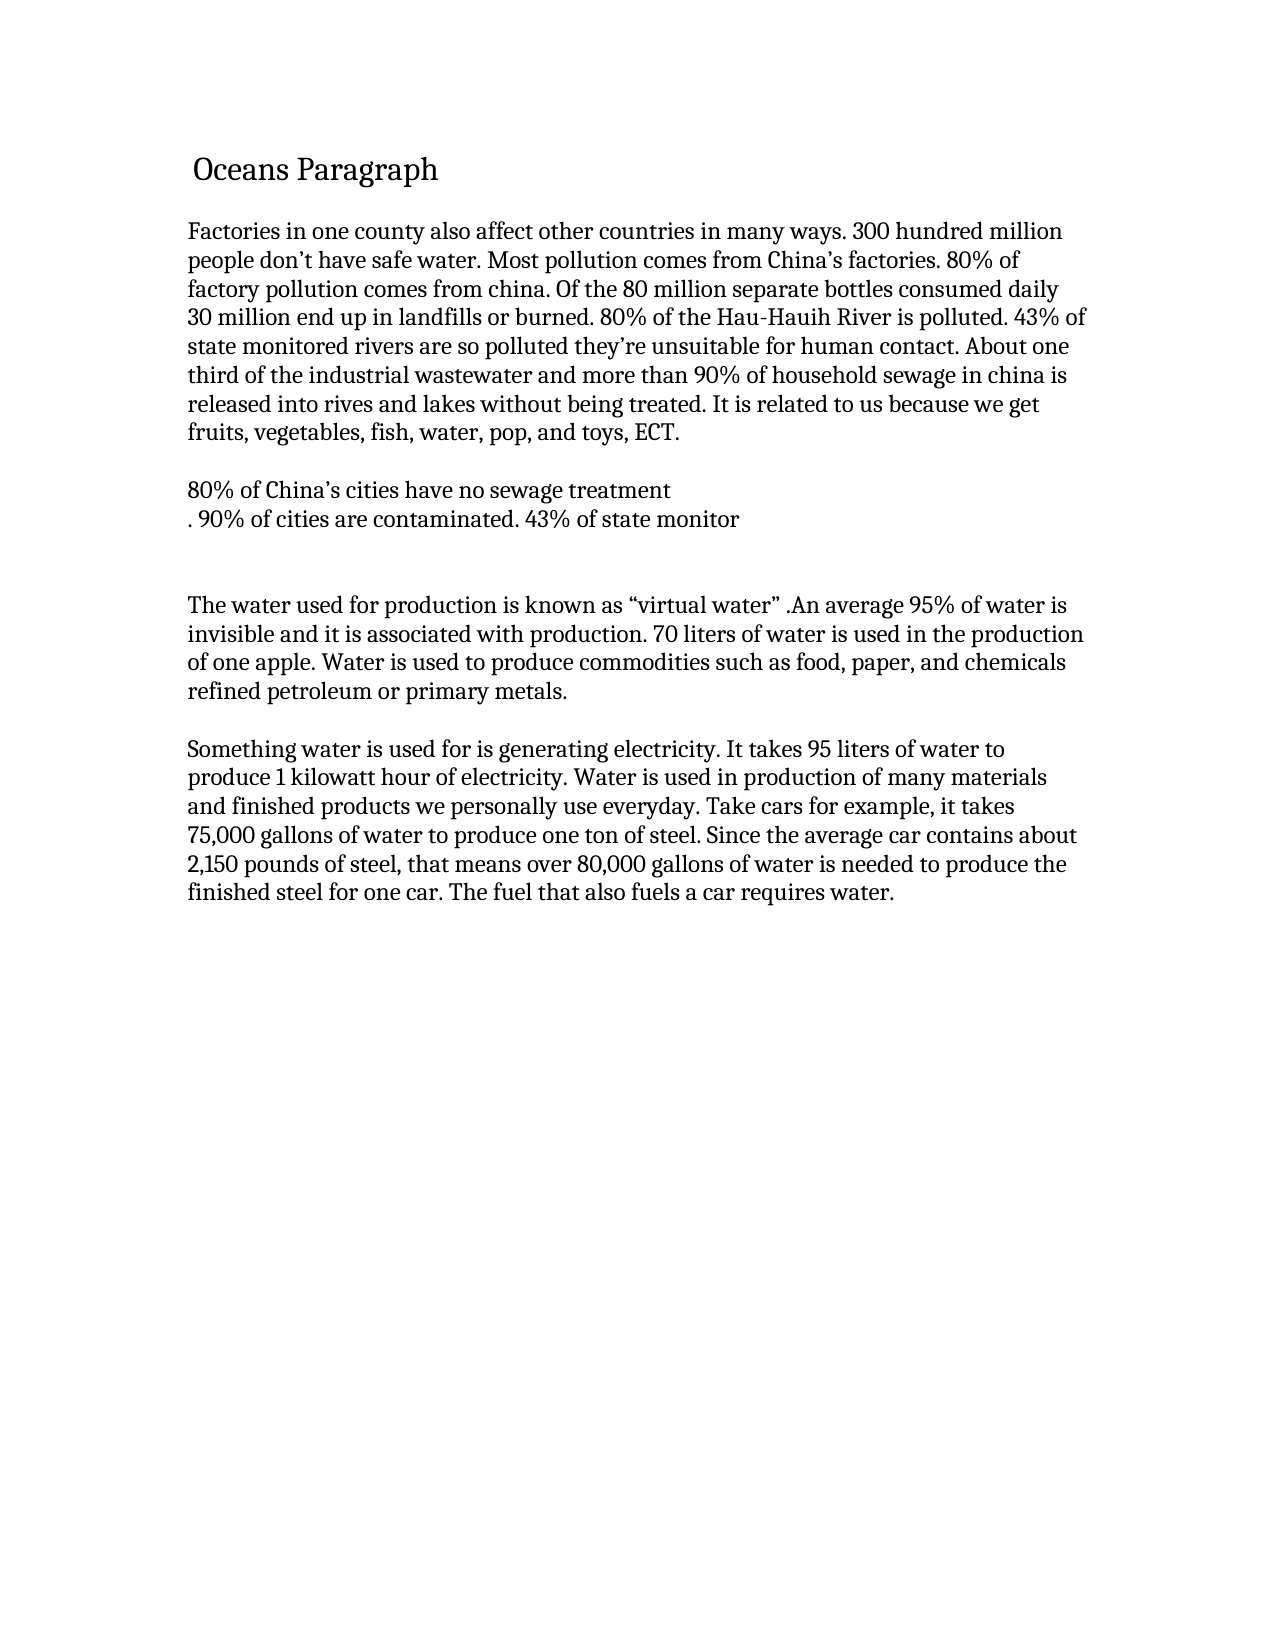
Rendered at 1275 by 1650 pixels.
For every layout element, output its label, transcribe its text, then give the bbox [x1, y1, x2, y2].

text The water used for production is known as “virtual water” .An average 95% of water is invisible and it is associated with production. 70 liters of water is used in the production of one apple. Water is used to produce commodities such as food, paper, and chemicals refined petroleum or primary metals. [187, 591, 1087, 706]
text Factories in one county also affect other countries in many ways. 300 hundred million people don’t have safe water. Most pollution comes from China’s factories. 80% of factory pollution comes from china. Of the 80 million separate bottles consumed daily 30 million end up in landfills or burned. 80% of the Hau-Hauih River is polluted. 43% of state monitored rivers are so polluted they’re unsuitable for human contact. About one third of the industrial wastewater and more than 90% of household sewage in china is released into rives and lakes without being treated. It is related to us because we get fruits, vegetables, fish, water, pop, and toys, ECT. [187, 217, 1087, 447]
text . 90% of cities are contaminated. 43% of state monitor [187, 504, 1087, 533]
text Something water is used for is generating electricity. It takes 95 liters of water to produce 1 kilowatt hour of electricity. Water is used in production of many materials and finished products we personally use everyday. Take cars for example, it takes 75,000 gallons of water to produce one ton of steel. Since the average car contains about 2,150 pounds of steel, that means over 80,000 gallons of water is needed to produce the finished steel for one car. The fuel that also fuels a car requires water. [187, 734, 1087, 907]
text Oceans Paragraph [187, 150, 1087, 188]
text 80% of China’s cities have no sewage treatment [187, 476, 1087, 504]
